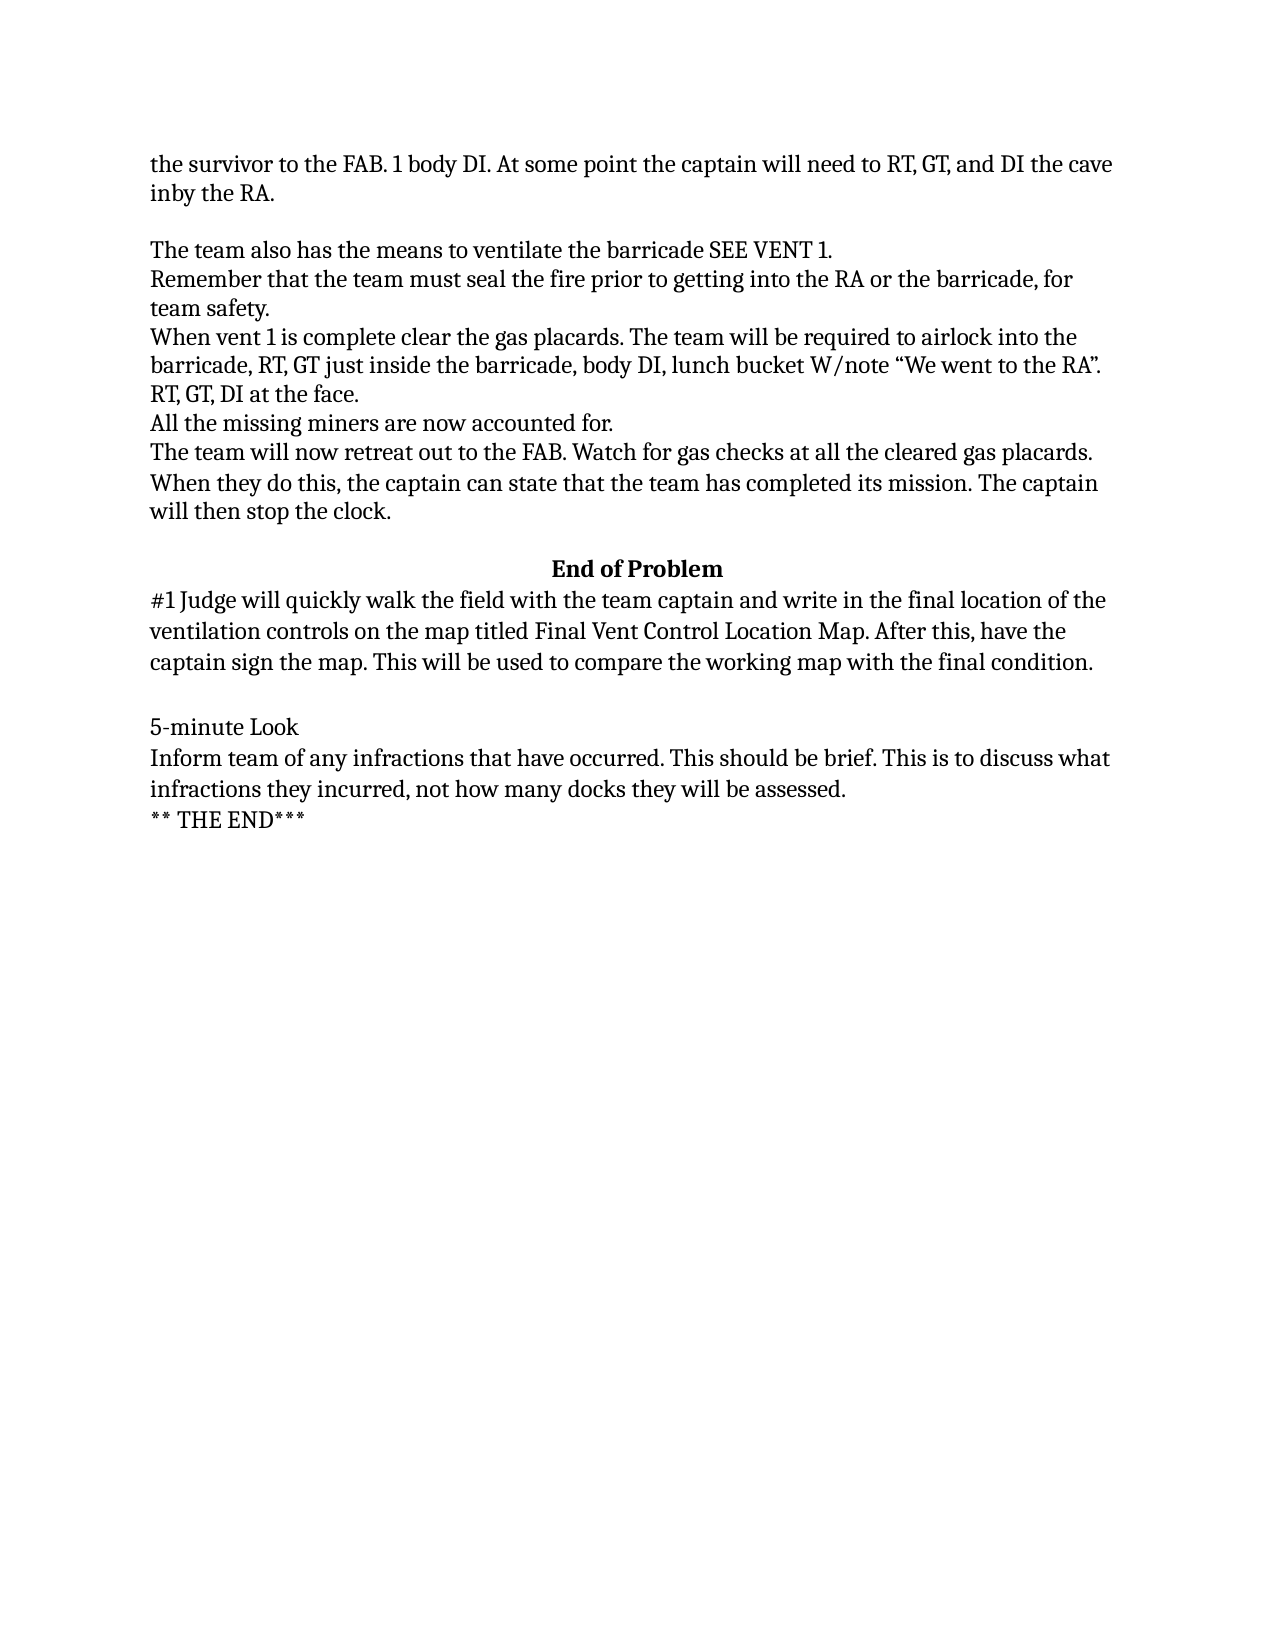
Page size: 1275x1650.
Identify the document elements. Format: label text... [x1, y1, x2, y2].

text Remember that the team must seal the fire prior to getting into the RA or the barricade, for team safety. [150, 265, 1125, 322]
text End of Problem [150, 555, 1125, 583]
text ** THE END*** [150, 806, 1125, 834]
text All the missing miners are now accounted for. [150, 409, 1125, 437]
text Inform team of any infractions that have occurred. This should be brief. This is to discuss what infractions they incurred, not how many docks they will be assessed. [150, 744, 1125, 803]
text When they do this, the captain can state that the team has completed its mission. The captain will then stop the clock. [150, 468, 1125, 526]
text 5-minute Look [150, 713, 1125, 741]
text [150, 150, 1125, 207]
text When vent 1 is complete clear the gas placards. The team will be required to airlock into the barricade, RT, GT just inside the barricade, body DI, lunch bucket W/note “We went to the RA”. RT, GT, DI at the face. [150, 322, 1125, 409]
text The team will now retreat out to the FAB. Watch for gas checks at all the cleared gas placards. [150, 437, 1125, 466]
text The team also has the means to ventilate the barricade SEE VENT 1. [150, 236, 1125, 265]
text #1 Judge will quickly walk the field with the team captain and write in the final location of the ventilation controls on the map titled Final Vent Control Location Map. After this, have the captain sign the map. This will be used to compare the working map with the final condition. [150, 586, 1125, 677]
